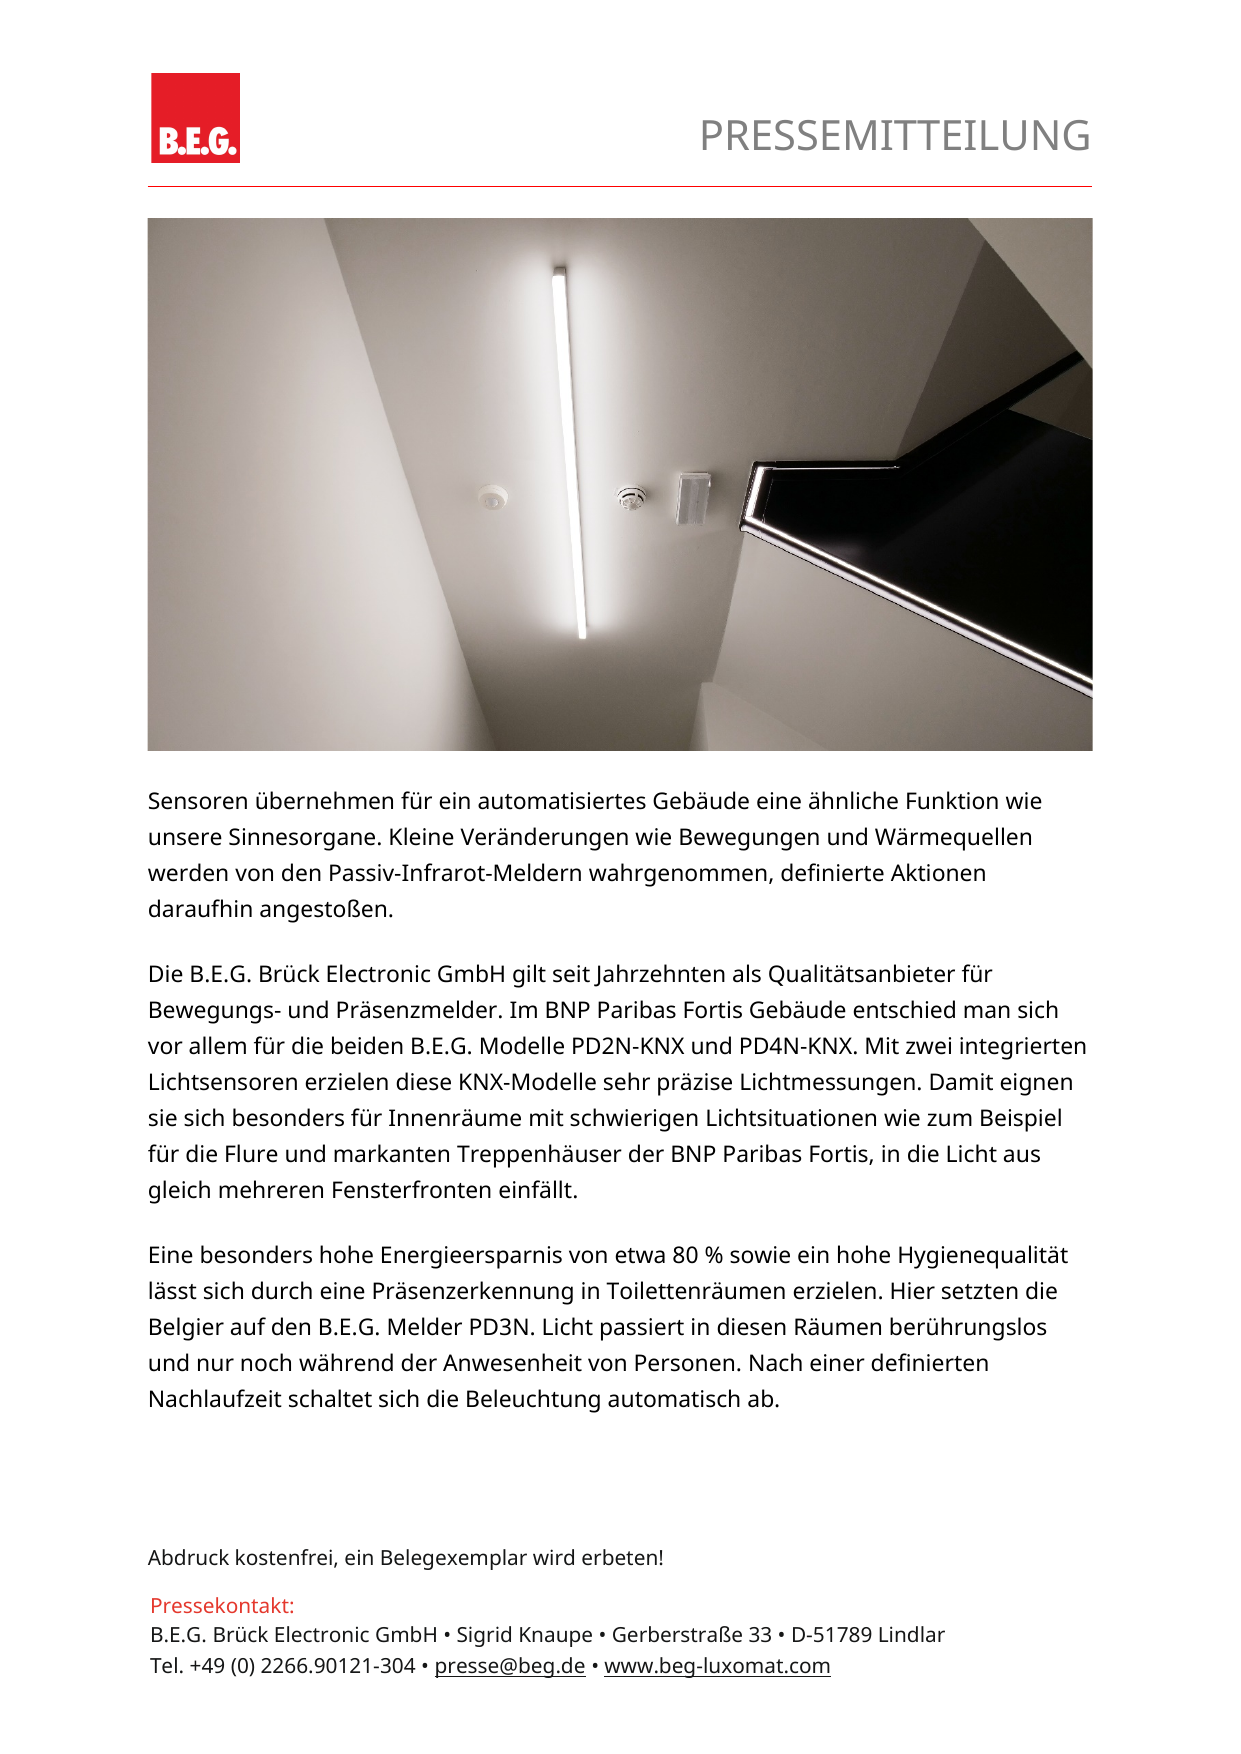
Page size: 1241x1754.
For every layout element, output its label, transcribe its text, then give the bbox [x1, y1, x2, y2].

picture [147, 218, 1093, 751]
text Eine besonders hohe Energieersparnis von etwa 80 % sowie ein hohe Hygienequalität lässt sich durch eine Präsenzerkennung in Toilettenräumen erzielen. Hier setzten die Belgier auf den B.E.G. Melder PD3N. Licht passiert in diesen Räumen berührungslos und nur noch während der Anwesenheit von Personen. Nach einer definierten Nachlaufzeit schaltet sich die Beleuchtung automatisch ab. [148, 1239, 1092, 1414]
text Sensoren übernehmen für ein automatisiertes Gebäude eine ähnliche Funktion wie unsere Sinnesorgane. Kleine Veränderungen wie Bewegungen und Wärmequellen werden von den Passiv-Infrarot-Meldern wahrgenommen, definierte Aktionen daraufhin angestoßen. [148, 785, 1092, 924]
picture [151, 73, 240, 163]
text Die B.E.G. Brück Electronic GmbH gilt seit Jahrzehnten als Qualitätsanbieter für Bewegungs- und Präsenzmelder. Im BNP Paribas Fortis Gebäude entschied man sich vor allem für die beiden B.E.G. Modelle PD2N-KNX und PD4N-KNX. Mit zwei integrierten Lichtsensoren erzielen diese KNX-Modelle sehr präzise Lichtmessungen. Damit eignen sie sich besonders für Innenräume mit schwierigen Lichtsituationen wie zum Beispiel für die Flure und markanten Treppenhäuser der BNP Paribas Fortis, in die Licht aus gleich mehreren Fensterfronten einfällt. [148, 958, 1092, 1205]
